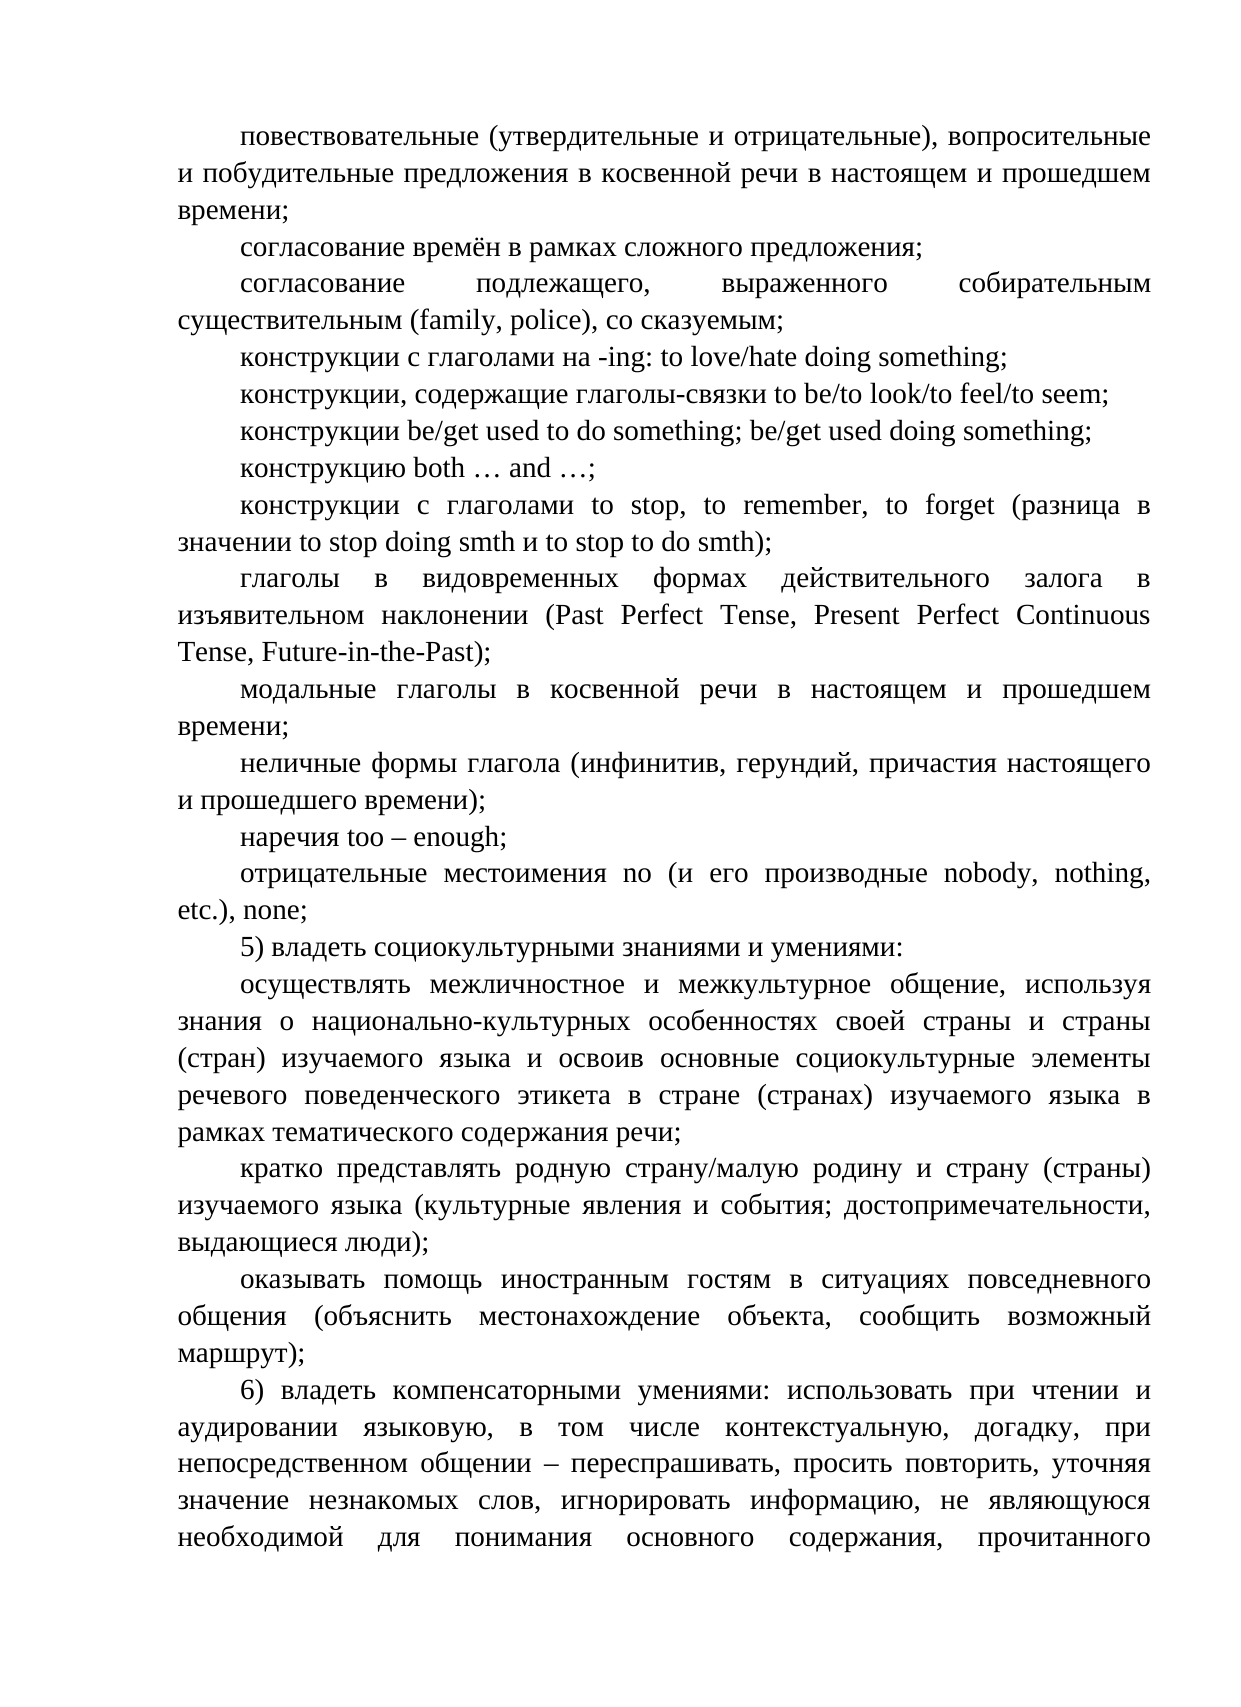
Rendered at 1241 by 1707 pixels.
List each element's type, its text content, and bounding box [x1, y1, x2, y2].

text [177, 1372, 1152, 1553]
text конструкции с глаголами на -ing: to love/hate doing something; [177, 339, 1152, 373]
text кратко представлять родную страну/малую родину и страну (страны) изучаемого языка (культурные явления и события; достопримечательности, выдающиеся люди); [177, 1151, 1152, 1258]
text повествовательные (утвердительные и отрицательные), вопросительные и побудительные предложения в косвенной речи в настоящем и прошедшем времени; [177, 118, 1152, 225]
text оказывать помощь иностранным гостям в ситуациях повседневного общения (объяснить местонахождение объекта, сообщить возможный маршрут); [177, 1261, 1152, 1368]
text конструкции c глаголами to stop, to remember, to forget (разница в значении to stop doing smth и to stop to do smth); [177, 487, 1152, 557]
text глаголы в видовременных формах действительного залога в изъявительном наклонении (Past Perfect Tense, Present Perfect Continuous Tense, Future-in-the-Past); [177, 561, 1152, 668]
text конструкцию both … and …; [177, 450, 1152, 483]
text 5) владеть социокультурными знаниями и умениями: [177, 929, 1152, 963]
text согласование подлежащего, выраженного собирательным существительным (family, police), со сказуемым; [177, 266, 1152, 336]
text модальные глаголы в косвенной речи в настоящем и прошедшем времени; [177, 671, 1152, 742]
text согласование времён в рамках сложного предложения; [177, 229, 1152, 262]
text наречия too – enough; [177, 819, 1152, 852]
text неличные формы глагола (инфинитив, герундий, причастия настоящего и прошедшего времени); [177, 745, 1152, 815]
text отрицательные местоимения no (и его производные nobody, nothing, etc.), none; [177, 856, 1152, 926]
text конструкции, содержащие глаголы-связки to be/to look/to feel/to seem; [177, 376, 1152, 410]
text конструкции be/get used to do something; be/get used doing something; [177, 413, 1152, 447]
text осуществлять межличностное и межкультурное общение, используя знания о национально-культурных особенностях своей страны и страны (стран) изучаемого языка и освоив основные социокультурные элементы речевого поведенческого этикета в стране (странах) изучаемого языка в рамках тематического содержания речи; [177, 966, 1152, 1147]
